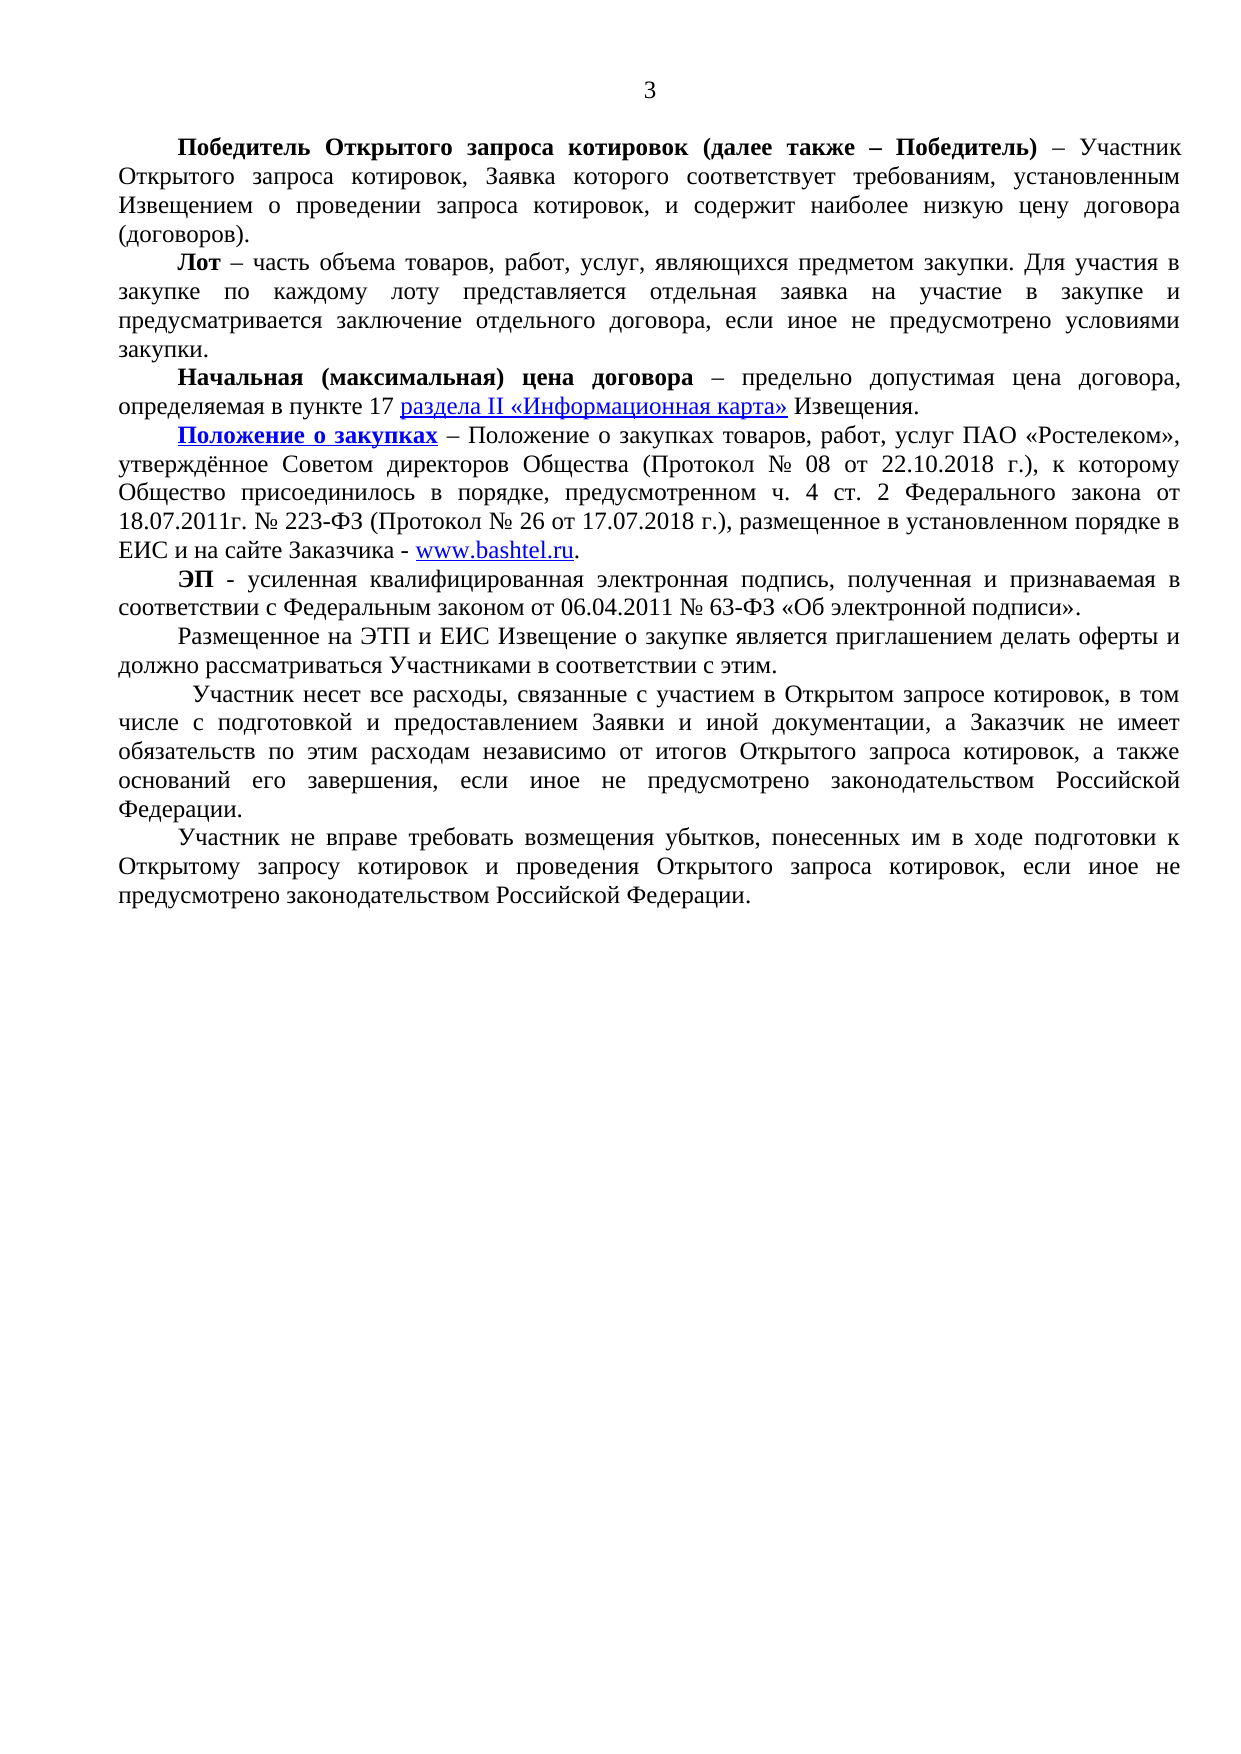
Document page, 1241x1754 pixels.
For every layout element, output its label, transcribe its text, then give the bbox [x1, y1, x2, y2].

text Участник не вправе требовать возмещения убытков, понесенных им в ходе подготовки к Открытому запросу котировок и проведения Открытого запроса котировок, если иное не предусмотрено законодательством Российской Федерации. [118, 822, 1181, 909]
text Участник несет все расходы, связанные с участием в Открытом запросе котировок, в том числе с подготовкой и предоставлением Заявки и иной документации, а Заказчик не имеет обязательств по этим расходам независимо от итогов Открытого запроса котировок, а также оснований его завершения, если иное не предусмотрено законодательством Российской Федерации. [118, 679, 1181, 822]
text Начальная (максимальная) цена договора – предельно допустимая цена договора, определяемая в пункте 17 раздела II «Информационная карта» Извещения. [118, 362, 1181, 420]
text Положение о закупках – Положение о закупках товаров, работ, услуг ПАО «Ростелеком», утверждённое Советом директоров Общества (Протокол № 08 от 22.10.2018 г.), к которому Общество присоединилось в порядке, предусмотренном ч. 4 ст. 2 Федерального закона от 18.07.2011г. № 223-ФЗ (Протокол № 26 от 17.07.2018 г.), размещенное в установленном порядке в ЕИС и на сайте Заказчика - www.bashtel.ru. [118, 420, 1181, 564]
text Размещенное на ЭТП и ЕИС Извещение о закупке является приглашением делать оферты и должно рассматриваться Участниками в соответствии с этим. [118, 621, 1181, 679]
text ЭП - усиленная квалифицированная электронная подпись, полученная и признаваемая в соответствии с Федеральным законом от 06.04.2011 № 63-ФЗ «Об электронной подписи». [118, 564, 1181, 621]
text Лот – часть объема товаров, работ, услуг, являющихся предметом закупки. Для участия в закупке по каждому лоту представляется отдельная заявка на участие в закупке и предусматривается заключение отдельного договора, если иное не предусмотрено условиями закупки. [118, 247, 1181, 362]
text Победитель Открытого запроса котировок (далее также – Победитель) – Участник Открытого запроса котировок, Заявка которого соответствует требованиям, установленным Извещением о проведении запроса котировок, и содержит наиболее низкую цену договора (договоров). [118, 132, 1181, 247]
